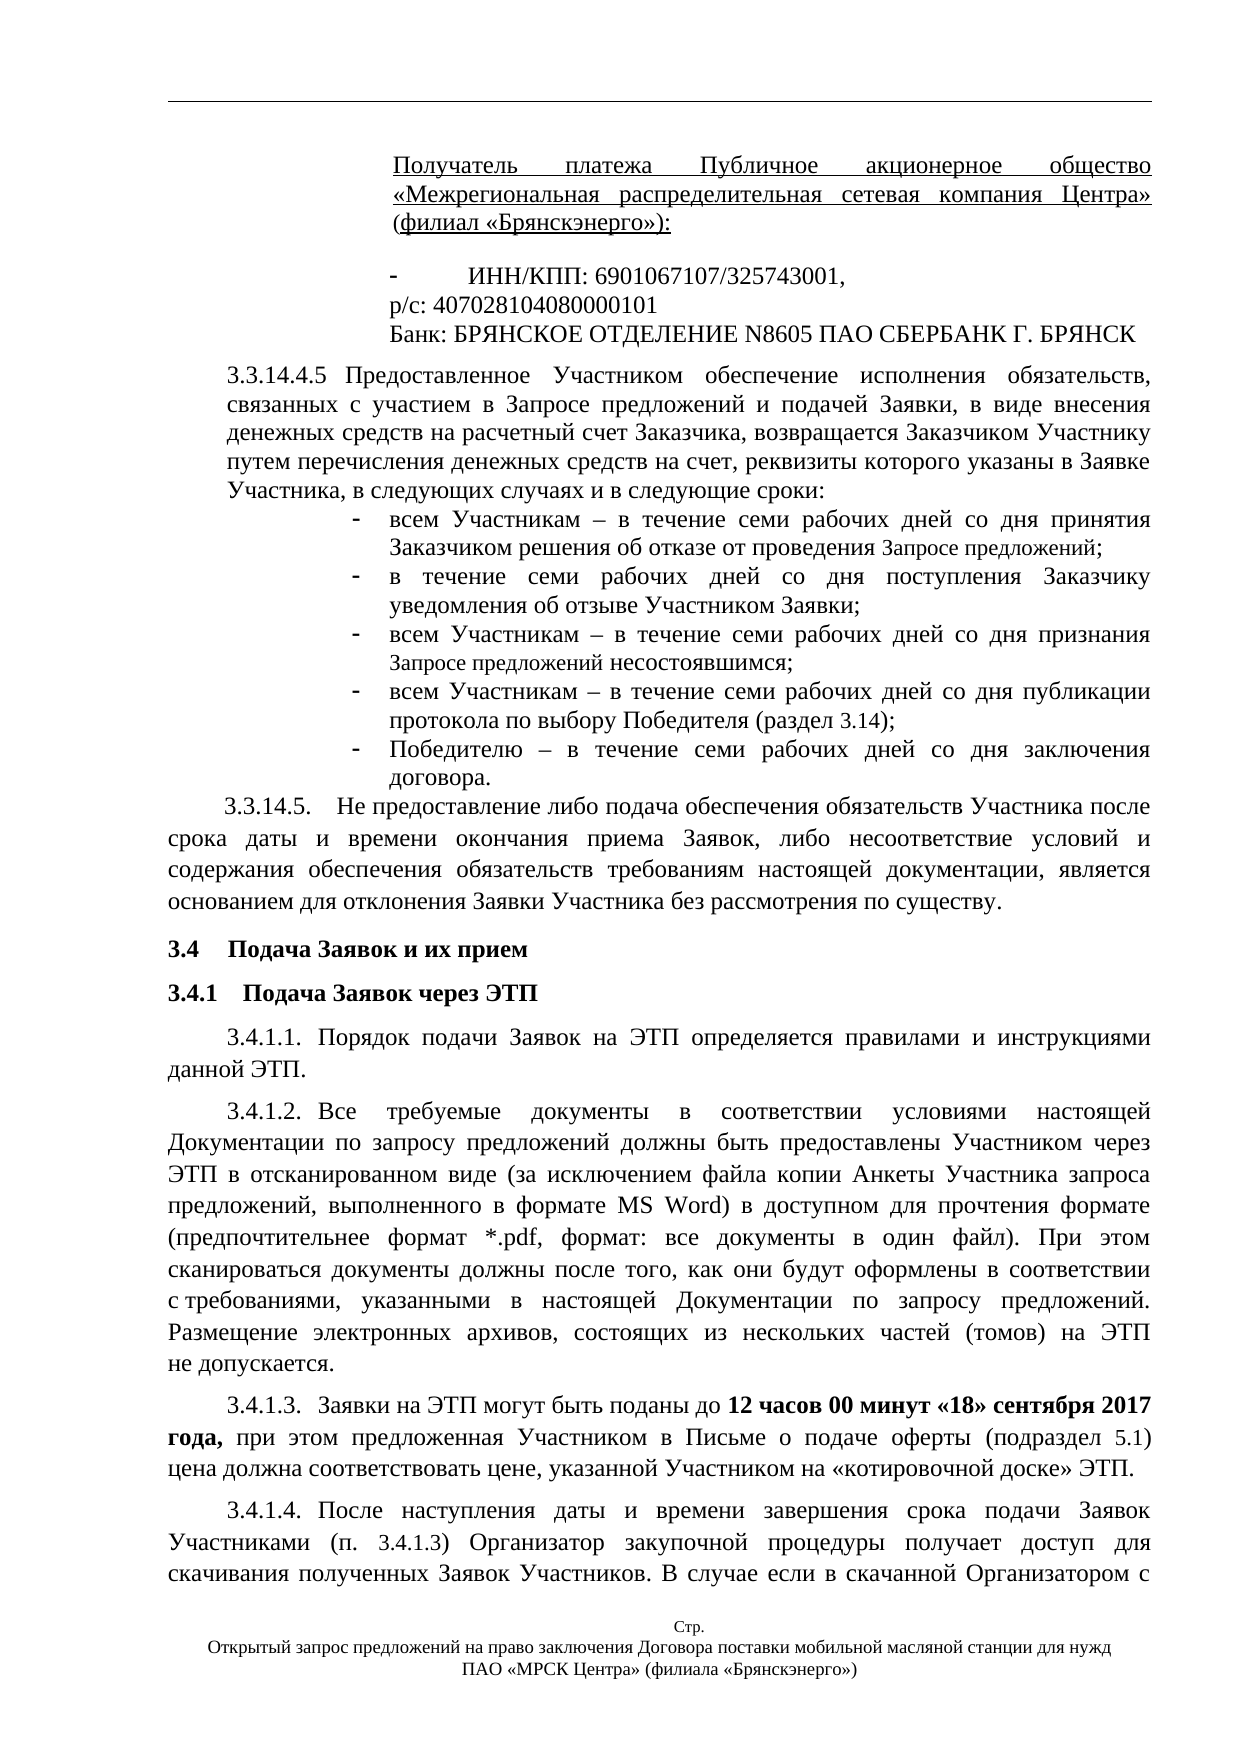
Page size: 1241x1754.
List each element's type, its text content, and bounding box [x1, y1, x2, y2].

list в течение семи рабочих дней со дня поступления Заказчику уведомления об отзыве Участником Заявки; [352, 561, 1152, 619]
list Порядок подачи Заявок на ЭТП определяется правилами и инструкциями данной ЭТП. [168, 1022, 1152, 1083]
list Получатель платежа Публичное акционерное общество «Межрегиональная распределительная сетевая компания Центра» (филиал «Брянскэнерго»): [393, 150, 1152, 175]
list Банк: БРЯНСКОЕ ОТДЕЛЕНИЕ N8605 ПАО СБЕРБАНК Г. БРЯНСК [389, 319, 1152, 347]
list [168, 1495, 1152, 1587]
list Победителю – в течение семи рабочих дней со дня заключения договора. [352, 734, 1152, 791]
subtitle Подача Заявок через ЭТП [168, 978, 1152, 1007]
list Не предоставление либо подача обеспечения обязательств Участника после срока даты и времени окончания приема Заявок, либо несоответствие условий и содержания обеспечения обязательств требованиям настоящей документации, является основанием для отклонения Заявки Участника без рассмотрения по существу. [168, 791, 1152, 915]
list Заявки на ЭТП могут быть поданы до 12 часов 00 минут «18» сентября 2017 года, при этом предложенная Участником в Письме о подаче оферты (подраздел 5.1) цена должна соответствовать цене, указанной Участником на «котировочной доске» ЭТП. [168, 1390, 1152, 1482]
list ИНН/КПП: 6901067107/325743001, [389, 261, 1152, 290]
list р/с: 407028104080000101 [389, 290, 1152, 319]
list Получатель платежа Публичное акционерное общество «Межрегиональная распределительная сетевая компания Центра» (филиал «Брянскэнерго»): [393, 205, 1152, 236]
list Предоставленное Участником обеспечение исполнения обязательств, связанных с участием в Запросе предложений и подачей Заявки, в виде внесения денежных средств на расчетный счет Заказчика, возвращается Заказчиком Участнику путем перечисления денежных средств на счет, реквизиты которого указаны в Заявке Участника, в следующих случаях и в следующие сроки: [227, 360, 1152, 504]
list всем Участникам – в течение семи рабочих дней со дня публикации протокола по выбору Победителя (раздел 3.14); [352, 676, 1152, 734]
list Получатель платежа Публичное акционерное общество «Межрегиональная распределительная сетевая компания Центра» (филиал «Брянскэнерго»): [393, 176, 1152, 204]
subtitle Подача Заявок и их прием [168, 934, 1152, 963]
list всем Участникам – в течение семи рабочих дней со дня признания Запросе предложений несостоявшимся; [352, 619, 1152, 676]
list Все требуемые документы в соответствии условиями настоящей Документации по запросу предложений должны быть предоставлены Участником через ЭТП в отсканированном виде (за исключением файла копии Анкеты Участника запроса предложений, выполненного в формате MS Word) в доступном для прочтения формате (предпочтительнее формат *.pdf, формат: все документы в один файл). При этом сканироваться документы должны после того, как они будут оформлены в соответствии с требованиями, указанными в настоящей Документации по запросу предложений. Размещение электронных архивов, состоящих из нескольких частей (томов) на ЭТП не допускается. [168, 1096, 1152, 1377]
list всем Участникам – в течение семи рабочих дней со дня принятия Заказчиком решения об отказе от проведения Запросе предложений; [352, 504, 1152, 561]
